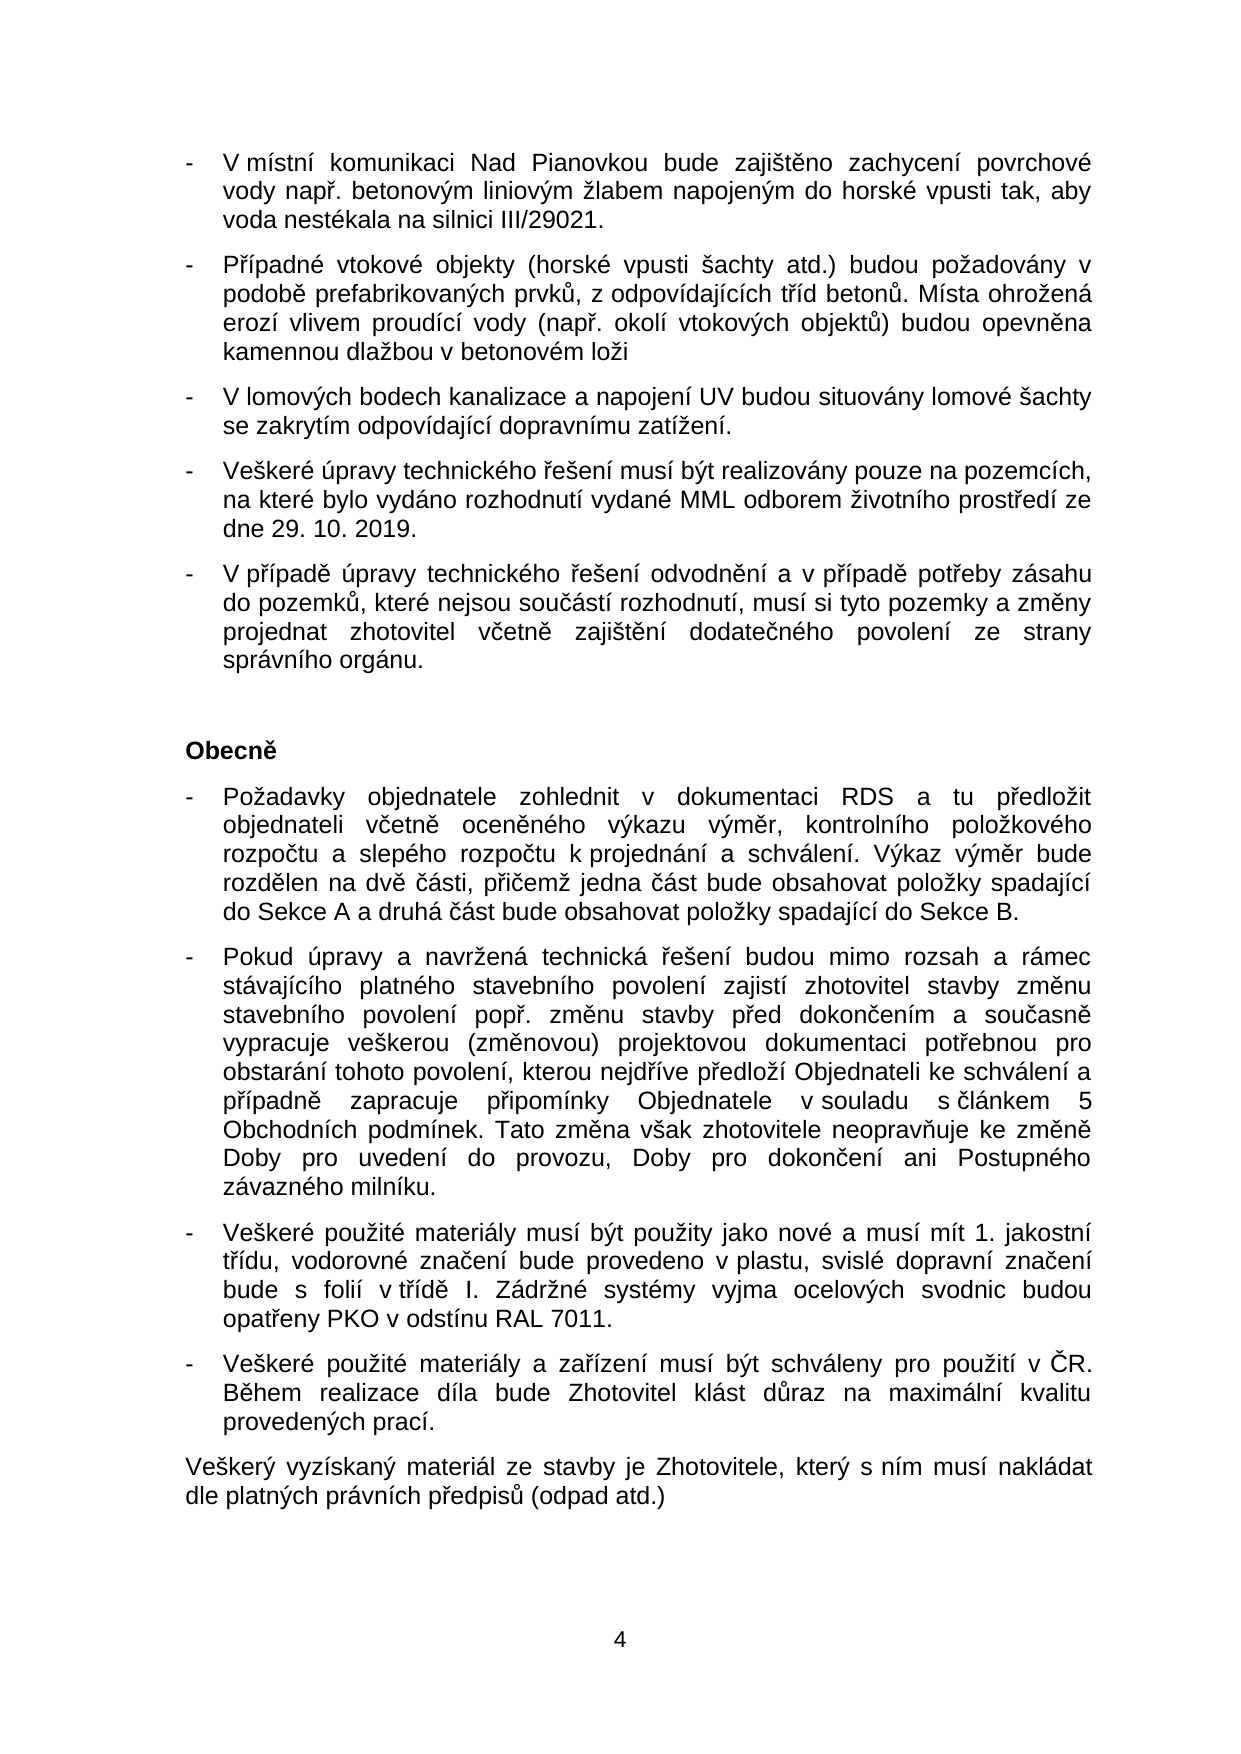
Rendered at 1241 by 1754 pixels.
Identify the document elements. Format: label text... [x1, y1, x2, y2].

list Veškeré použité materiály musí být použity jako nové a musí mít 1. jakostní třídu, vodorovné značení bude provedeno v plastu, svislé dopravní značení bude s folií v třídě I. Zádržné systémy vyjma ocelových svodnic budou opatřeny PKO v odstínu RAL 7011. [185, 1218, 1093, 1333]
list Požadavky objednatele zohlednit v dokumentaci RDS a tu předložit objednateli včetně oceněného výkazu výměr, kontrolního položkového rozpočtu a slepého rozpočtu k projednání a schválení. Výkaz výměr bude rozdělen na dvě části, přičemž jedna část bude obsahovat položky spadající do Sekce A a druhá část bude obsahovat položky spadající do Sekce B. [185, 782, 1093, 926]
list Veškeré použité materiály a zařízení musí být schváleny pro použití v ČR. Během realizace díla bude Zhotovitel klást důraz na maximální kvalitu provedených prací. [185, 1349, 1093, 1436]
list Veškeré úpravy technického řešení musí být realizovány pouze na pozemcích, na které bylo vydáno rozhodnutí vydané MML odborem životního prostředí ze dne 29. 10. 2019. [185, 456, 1093, 543]
list V lomových bodech kanalizace a napojení UV budou situovány lomové šachty se zakrytím odpovídající dopravnímu zatížení. [185, 382, 1093, 440]
list Případné vtokové objekty (horské vpusti šachty atd.) budou požadovány v podobě prefabrikovaných prvků, z odpovídajících tříd betonů. Místa ohrožená erozí vlivem proudící vody (např. okolí vtokových objektů) budou opevněna kamennou dlažbou v betonovém loži [185, 251, 1093, 366]
list Pokud úpravy a navržená technická řešení budou mimo rozsah a rámec stávajícího platného stavebního povolení zajistí zhotovitel stavby změnu stavebního povolení popř. změnu stavby před dokončením a současně vypracuje veškerou (změnovou) projektovou dokumentaci potřebnou pro obstarání tohoto povolení, kterou nejdříve předloží Objednateli ke schválení a případně zapracuje připomínky Objednatele v souladu s článkem 5 Obchodních podmínek. Tato změna však zhotovitele neopravňuje ke změně Doby pro uvedení do provozu, Doby pro dokončení ani Postupného závazného milníku. [185, 942, 1093, 1201]
text Veškerý vyzískaný materiál ze stavby je Zhotovitele, který s ním musí nakládat dle platných právních předpisů (odpad atd.) [185, 1452, 1093, 1510]
text Obecně [185, 736, 1093, 765]
list V případě úpravy technického řešení odvodnění a v případě potřeby zásahu do pozemků, které nejsou součástí rozhodnutí, musí si tyto pozemky a změny projednat zhotovitel včetně zajištění dodatečného povolení ze strany správního orgánu. [185, 559, 1093, 674]
list V místní komunikaci Nad Pianovkou bude zajištěno zachycení povrchové vody např. betonovým liniovým žlabem napojeným do horské vpusti tak, aby voda nestékala na silnici III/29021. [185, 148, 1093, 234]
